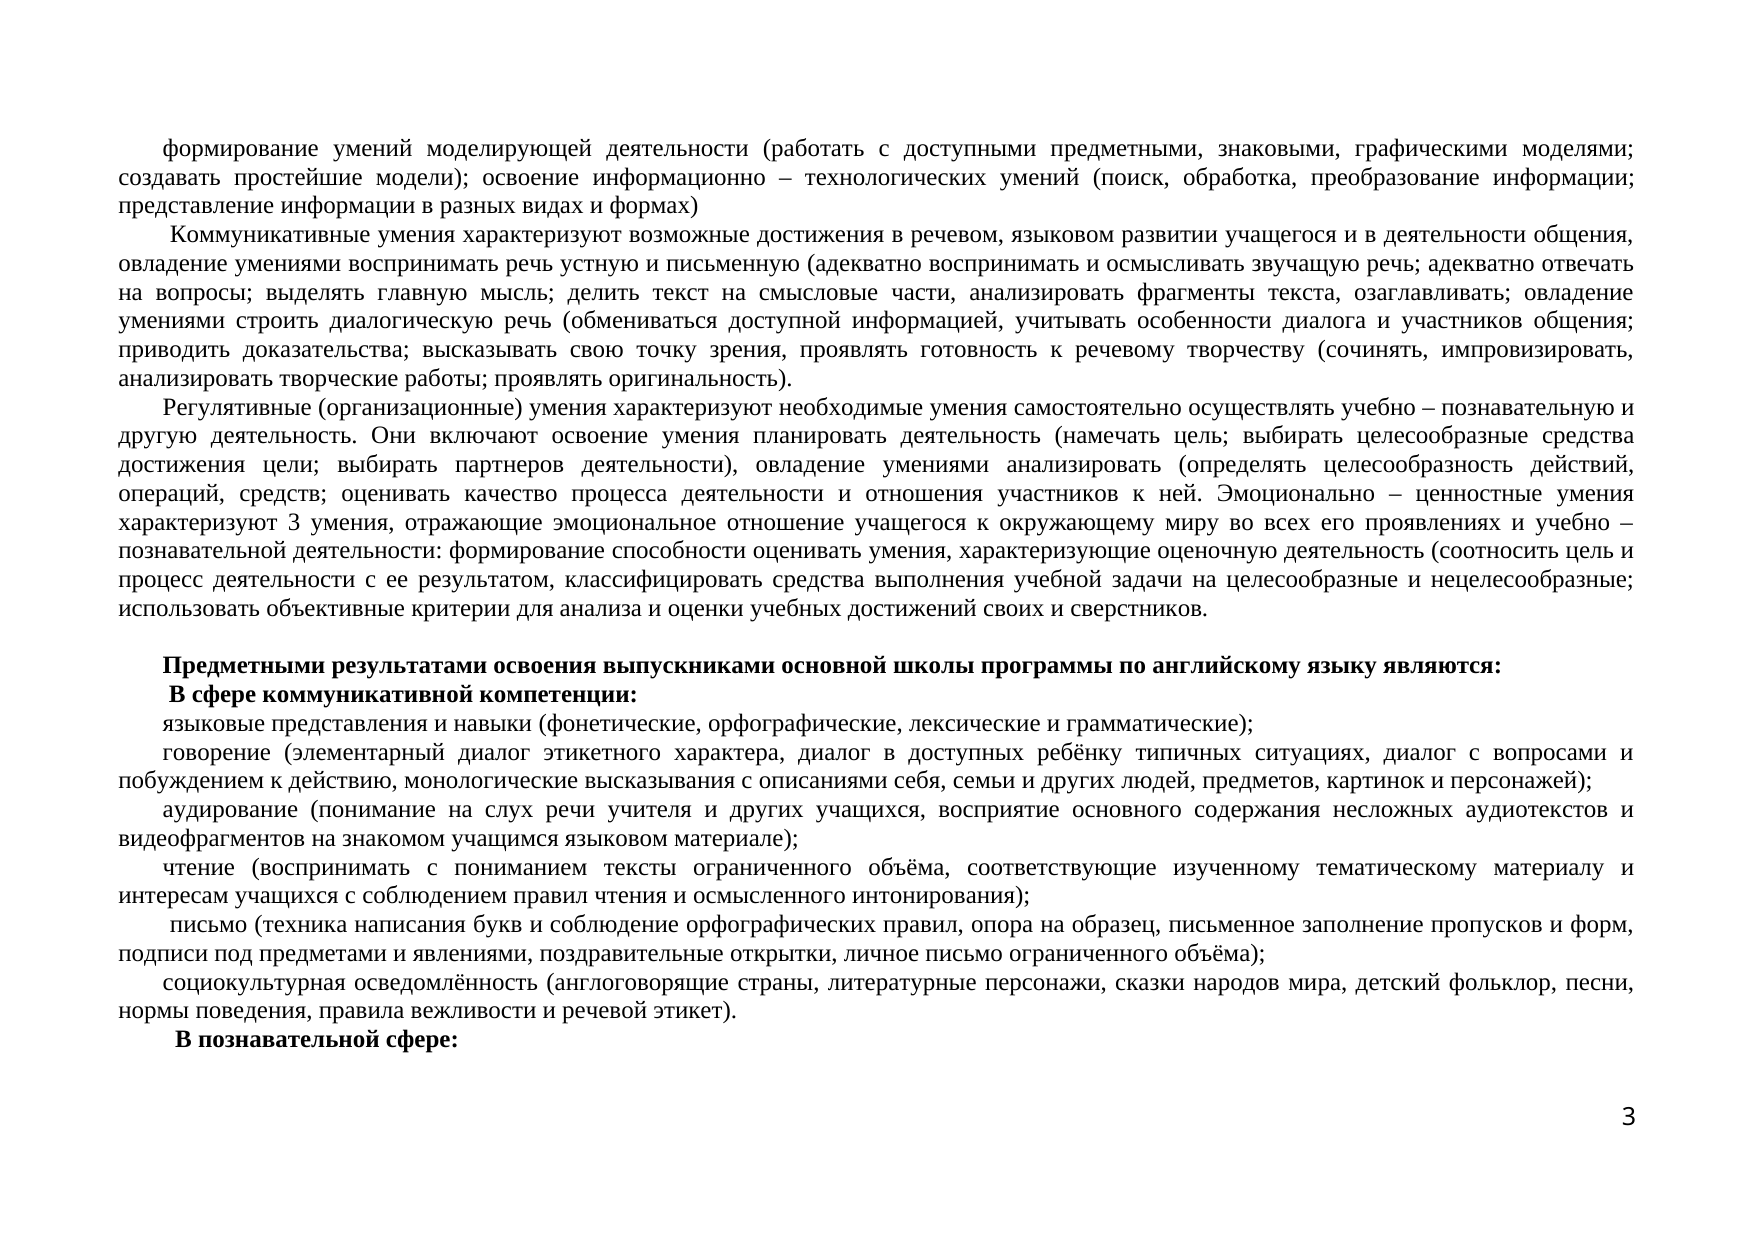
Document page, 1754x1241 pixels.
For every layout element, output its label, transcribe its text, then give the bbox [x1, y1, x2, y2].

list В познавательной сфере: [118, 1024, 1636, 1053]
list Коммуникативные умения характеризуют возможные достижения в речевом, языковом развитии учащегося и в деятельности общения, овладение умениями воспринимать речь устную и письменную (адекватно воспринимать и осмысливать звучащую речь; адекватно отвечать на вопросы; выделять главную мысль; делить текст на смысловые части, анализировать фрагменты текста, озаглавливать; овладение умениями строить диалогическую речь (обмениваться доступной информацией, учитывать особенности диалога и участников общения; приводить доказательства; высказывать свою точку зрения, проявлять готовность к речевому творчеству (сочинять, импровизировать, анализировать творческие работы; проявлять оригинальность). [118, 219, 1636, 392]
list социокультурная осведомлённость (англоговорящие страны, литературные персонажи, сказки народов мира, детский фольклор, песни, нормы поведения, правила вежливости и речевой этикет). [118, 967, 1636, 1024]
list говорение (элементарный диалог этикетного характера, диалог в доступных ребёнку типичных ситуациях, диалог с вопросами и побуждением к действию, монологические высказывания с описаниями себя, семьи и других людей, предметов, картинок и персонажей); [118, 737, 1636, 794]
list формирование умений моделирующей деятельности (работать с доступными предметными, знаковыми, графическими моделями; создавать простейшие модели); освоение информационно – технологических умений (поиск, обработка, преобразование информации; представление информации в разных видах и формах) [118, 133, 1636, 219]
list языковые представления и навыки (фонетические, орфографические, лексические и грамматические); [118, 708, 1636, 737]
list аудирование (понимание на слух речи учителя и других учащихся, восприятие основного содержания несложных аудиотекстов и видеофрагментов на знакомом учащимся языковом материале); [118, 794, 1636, 852]
list Регулятивные (организационные) умения характеризуют необходимые умения самостоятельно осуществлять учебно – познавательную и другую деятельность. Они включают освоение умения планировать деятельность (намечать цель; выбирать целесообразные средства достижения цели; выбирать партнеров деятельности), овладение умениями анализировать (определять целесообразность действий, операций, средств; оценивать качество процесса деятельности и отношения участников к ней. Эмоционально – ценностные умения характеризуют 3 умения, отражающие эмоциональное отношение учащегося к окружающему миру во всех его проявлениях и учебно – познавательной деятельности: формирование способности оценивать умения, характеризующие оценочную деятельность (соотносить цель и процесс деятельности с ее результатом, классифицировать средства выполнения учебной задачи на целесообразные и нецелесообразные; использовать объективные критерии для анализа и оценки учебных достижений своих и сверстников. [118, 392, 1636, 622]
list В сфере коммуникативной компетенции: [118, 679, 1636, 708]
list чтение (воспринимать с пониманием тексты ограниченного объёма, соответствующие изученному тематическому материалу и интересам учащихся с соблюдением правил чтения и осмысленного интонирования); [118, 852, 1636, 909]
list Предметными результатами освоения выпускниками основной школы программы по английскому языку являются: [118, 650, 1636, 679]
list письмо (техника написания букв и соблюдение орфографических правил, опора на образец, письменное заполнение пропусков и форм, подписи под предметами и явлениями, поздравительные открытки, личное письмо ограниченного объёма); [118, 909, 1636, 967]
